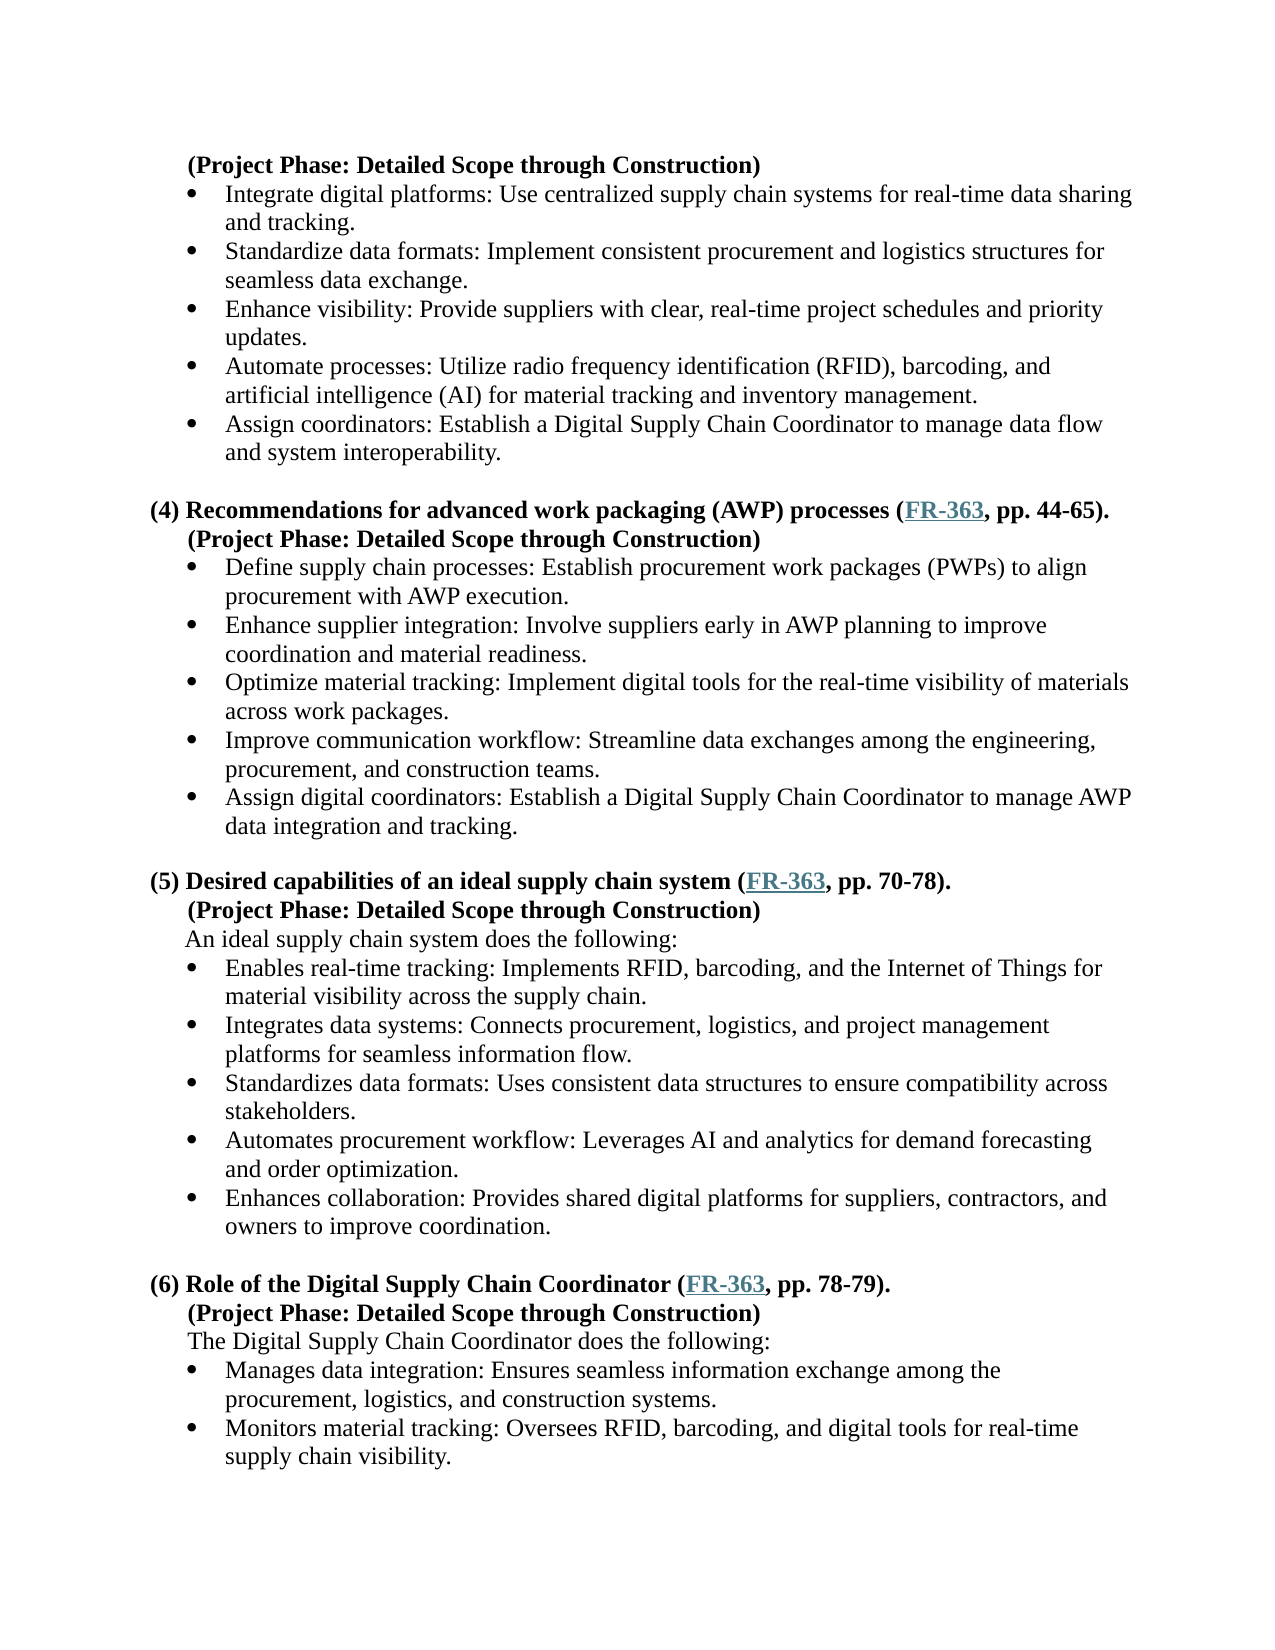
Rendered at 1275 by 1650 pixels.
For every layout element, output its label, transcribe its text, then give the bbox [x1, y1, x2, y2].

text The Digital Supply Chain Coordinator does the following: [150, 1326, 1134, 1355]
subtitle (Project Phase: Detailed Scope through Construction) [150, 150, 1134, 179]
list Assign digital coordinators: Establish a Digital Supply Chain Coordinator to manage AWP data integration and tracking. [187, 782, 1134, 840]
subtitle (Project Phase: Detailed Scope through Construction) [150, 524, 1134, 552]
text An ideal supply chain system does the following: [150, 924, 1134, 953]
list Automate processes: Utilize radio frequency identification (RFID), barcoding, and artificial intelligence (AI) for material tracking and inventory management. [187, 351, 1134, 409]
subtitle (5) Desired capabilities of an ideal supply chain system (FR-363, pp. 70-78). [150, 866, 1134, 895]
subtitle (6) Role of the Digital Supply Chain Coordinator (FR-363, pp. 78-79). [150, 1269, 1134, 1298]
list Assign coordinators: Establish a Digital Supply Chain Coordinator to manage data flow and system interoperability. [187, 409, 1134, 466]
list Enhance supplier integration: Involve suppliers early in AWP planning to improve coordination and material readiness. [187, 610, 1134, 667]
subtitle (Project Phase: Detailed Scope through Construction) [150, 1298, 1134, 1326]
list Standardize data formats: Implement consistent procurement and logistics structures for seamless data exchange. [187, 236, 1134, 294]
list Improve communication workflow: Streamline data exchanges among the engineering, procurement, and construction teams. [187, 725, 1134, 782]
list Optimize material tracking: Implement digital tools for the real-time visibility of materials across work packages. [187, 667, 1134, 725]
subtitle (Project Phase: Detailed Scope through Construction) [150, 895, 1134, 924]
list Integrates data systems: Connects procurement, logistics, and project management platforms for seamless information flow. [187, 1010, 1134, 1068]
list Standardizes data formats: Uses consistent data structures to ensure compatibility across stakeholders. [187, 1068, 1134, 1125]
list Monitors material tracking: Oversees RFID, barcoding, and digital tools for real-time supply chain visibility. [187, 1413, 1134, 1470]
list Automates procurement workflow: Leverages AI and analytics for demand forecasting and order optimization. [187, 1125, 1134, 1183]
list Enables real-time tracking: Implements RFID, barcoding, and the Internet of Things for material visibility across the supply chain. [187, 953, 1134, 1010]
list Manages data integration: Ensures seamless information exchange among the procurement, logistics, and construction systems. [187, 1355, 1134, 1413]
subtitle (4) Recommendations for advanced work packaging (AWP) processes (FR-363, pp. 44-65). [150, 495, 1134, 524]
list Enhances collaboration: Provides shared digital platforms for suppliers, contractors, and owners to improve coordination. [187, 1183, 1134, 1240]
list Integrate digital platforms: Use centralized supply chain systems for real-time data sharing and tracking. [187, 179, 1134, 236]
list Enhance visibility: Provide suppliers with clear, real-time project schedules and priority updates. [187, 294, 1134, 351]
list Define supply chain processes: Establish procurement work packages (PWPs) to align procurement with AWP execution. [187, 552, 1134, 610]
